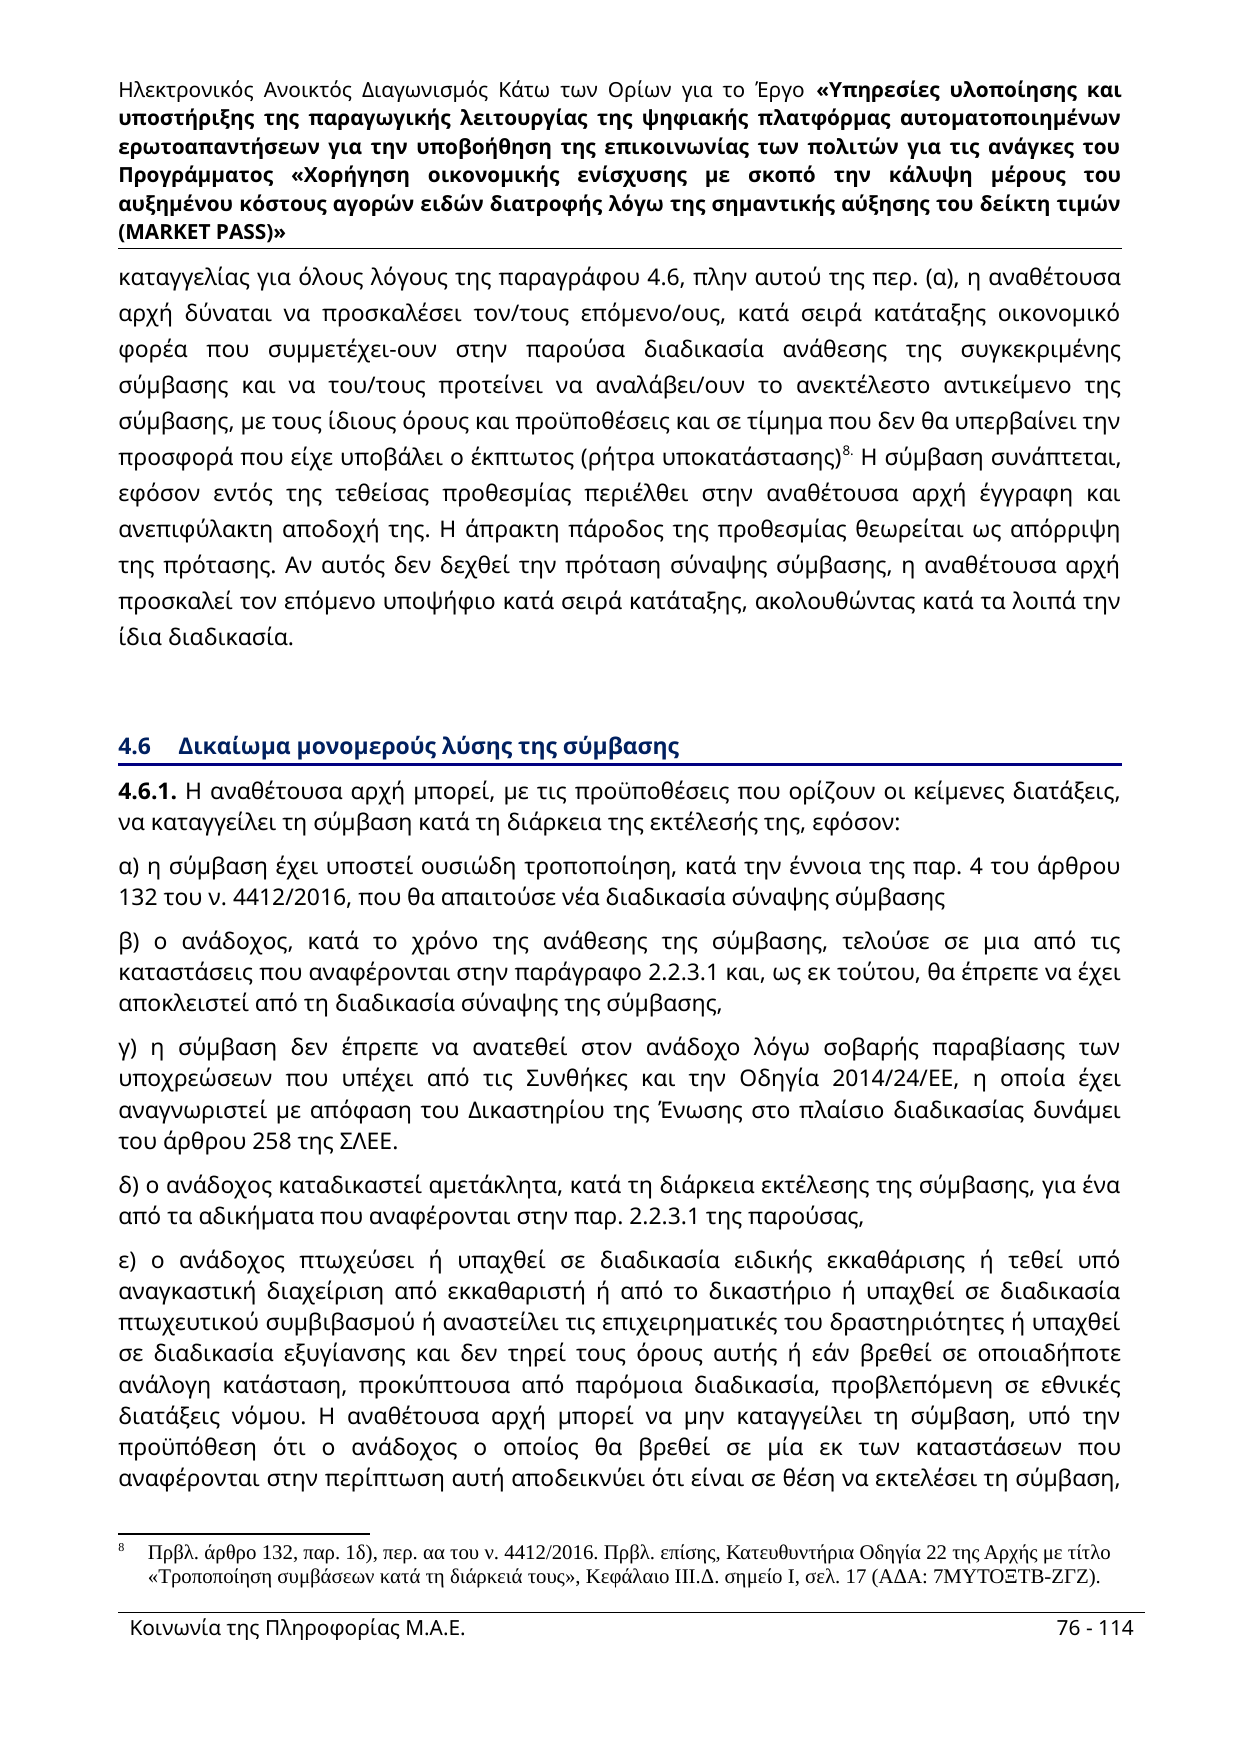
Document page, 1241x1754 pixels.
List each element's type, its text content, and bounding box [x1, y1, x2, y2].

text γ) η σύμβαση δεν έπρεπε να ανατεθεί στον ανάδοχο λόγω σοβαρής παραβίασης των υποχρεώσεων που υπέχει από τις Συνθήκες και την Οδηγία 2014/24/ΕΕ, η οποία έχει αναγνωριστεί με απόφαση του Δικαστηρίου της Ένωσης στο πλαίσιο διαδικασίας δυνάμει του άρθρου 258 της ΣΛΕΕ. [118, 1031, 1122, 1156]
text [118, 1243, 1122, 1493]
text α) η σύμβαση έχει υποστεί ουσιώδη τροποποίηση, κατά την έννοια της παρ. 4 του άρθρου 132 του ν. 4412/2016, που θα απαιτούσε νέα διαδικασία σύναψης σύμβασης [118, 850, 1122, 912]
text 4.6.1. Η αναθέτουσα αρχή μπορεί, με τις προϋποθέσεις που ορίζουν οι κείμενες διατάξεις, να καταγγείλει τη σύμβαση κατά τη διάρκεια της εκτέλεσής της, εφόσον: [118, 775, 1122, 837]
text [118, 261, 1122, 652]
text β) ο ανάδοχος, κατά το χρόνο της ανάθεσης της σύμβασης, τελούσε σε μια από τις καταστάσεις που αναφέρονται στην παράγραφο 2.2.3.1 και, ως εκ τούτου, θα έπρεπε να έχει αποκλειστεί από τη διαδικασία σύναψης της σύμβασης, [118, 925, 1122, 1018]
text δ) ο ανάδοχος καταδικαστεί αμετάκλητα, κατά τη διάρκεια εκτέλεσης της σύμβασης, για ένα από τα αδικήματα που αναφέρονται στην παρ. 2.2.3.1 της παρούσας, [118, 1168, 1122, 1231]
subtitle Δικαίωμα μονομερούς λύσης της σύμβασης [118, 730, 1122, 763]
